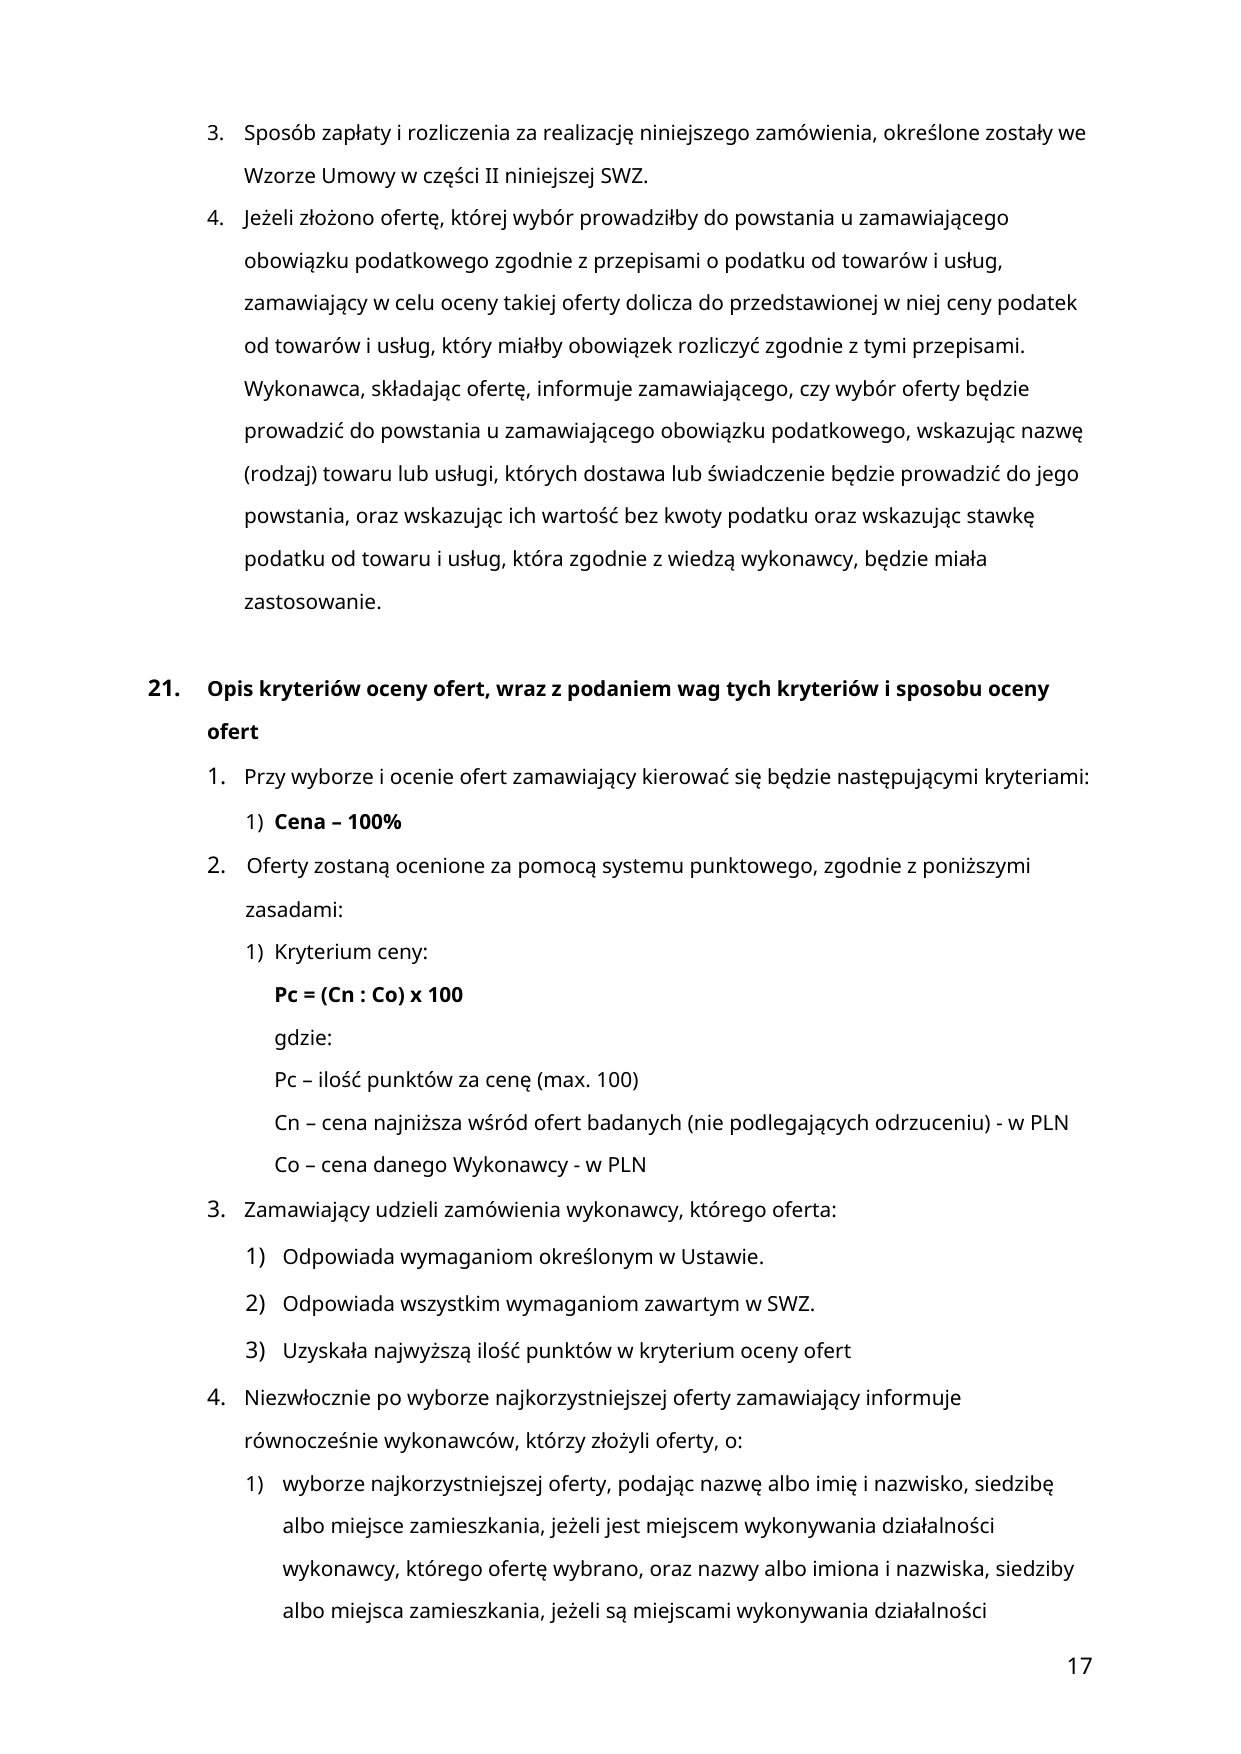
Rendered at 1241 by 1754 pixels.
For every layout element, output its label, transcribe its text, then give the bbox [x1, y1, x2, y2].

text Pc – ilość punktów za cenę (max. 100) [274, 1065, 1092, 1094]
list Przy wyborze i ocenie ofert zamawiający kierować się będzie następującymi kryteriami: [207, 760, 1092, 791]
text Cn – cena najniższa wśród ofert badanych (nie podlegających odrzuceniu) - w PLN [274, 1108, 1092, 1136]
list Jeżeli złożono ofertę, której wybór prowadziłby do powstania u zamawiającego obowiązku podatkowego zgodnie z przepisami o podatku od towarów i usług, zamawiający w celu oceny takiej oferty dolicza do przedstawionej w niej ceny podatek od towarów i usług, który miałby obowiązek rozliczyć zgodnie z tymi przepisami. Wykonawca, składając ofertę, informuje zamawiającego, czy wybór oferty będzie prowadzić do powstania u zamawiającego obowiązku podatkowego, wskazując nazwę (rodzaj) towaru lub usługi, których dostawa lub świadczenie będzie prowadzić do jego powstania, oraz wskazując ich wartość bez kwoty podatku oraz wskazując stawkę podatku od towaru i usług, która zgodnie z wiedzą wykonawcy, będzie miała zastosowanie. [207, 203, 1092, 615]
text Pc = (Cn : Co) x 100 [274, 980, 1092, 1008]
list Kryterium ceny: [245, 937, 1092, 966]
list Uzyskała najwyższą ilość punktów w kryterium oceny ofert [245, 1334, 1092, 1365]
list Cena – 100% [245, 807, 1092, 835]
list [245, 1469, 1092, 1625]
subtitle Opis kryteriów oceny ofert, wraz z podaniem wag tych kryteriów i sposobu oceny ofert [148, 672, 1092, 746]
text gdzie: [274, 1023, 1092, 1051]
text Co – cena danego Wykonawcy - w PLN [274, 1151, 1092, 1179]
list Niezwłocznie po wyborze najkorzystniejszej oferty zamawiający informuje równocześnie wykonawców, którzy złożyli oferty, o: [207, 1381, 1092, 1454]
list Zamawiający udzieli zamówienia wykonawcy, którego oferta: [207, 1193, 1092, 1224]
list Oferty zostaną ocenione za pomocą systemu punktowego, zgodnie z poniższymi zasadami: [207, 849, 1092, 923]
list Odpowiada wymaganiom określonym w Ustawie. [245, 1240, 1092, 1271]
list Odpowiada wszystkim wymaganiom zawartym w SWZ. [245, 1287, 1092, 1318]
list Sposób zapłaty i rozliczenia za realizację niniejszego zamówienia, określone zostały we Wzorze Umowy w części II niniejszej SWZ. [207, 118, 1092, 189]
